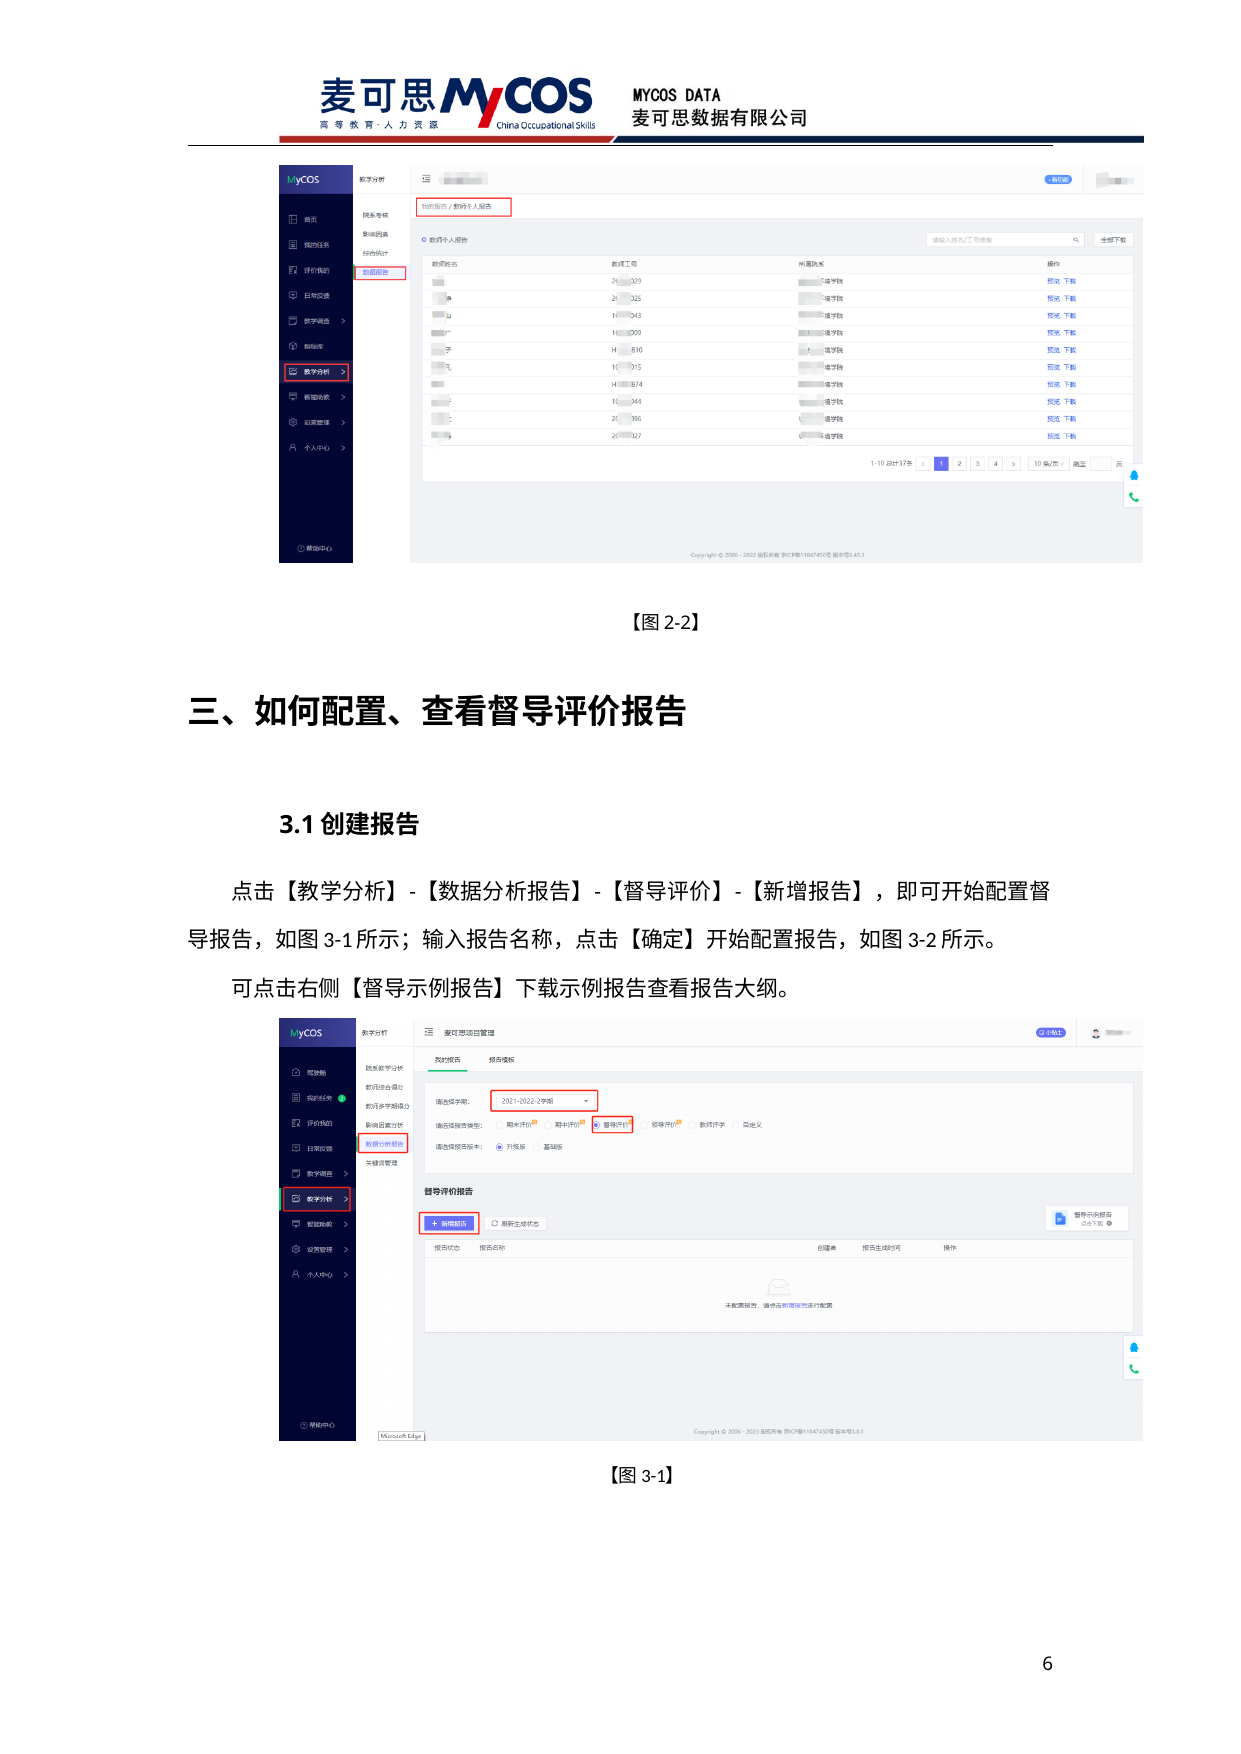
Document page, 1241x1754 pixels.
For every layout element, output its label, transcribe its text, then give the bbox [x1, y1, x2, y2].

picture [279, 165, 1143, 563]
text 点击【教学分析】-【数据分析报告】-【督导评价】-【新增报告】，即可开始配置督导报告，如图3-1所示；输入报告名称，点击【确定】开始配置报告，如图3-2所示。 [187, 873, 1053, 954]
text 可点击右侧【督导示例报告】下载示例报告查看报告大纲。 [187, 970, 1053, 1003]
picture [279, 59, 1145, 143]
picture [279, 1018, 1144, 1441]
text 3.1创建报告 [187, 790, 1053, 855]
text 【图2-2】 [187, 605, 1053, 637]
subtitle 三、如何配置、查看督导评价报告 [187, 676, 1053, 741]
text 【图3-1】 [187, 1458, 1053, 1491]
